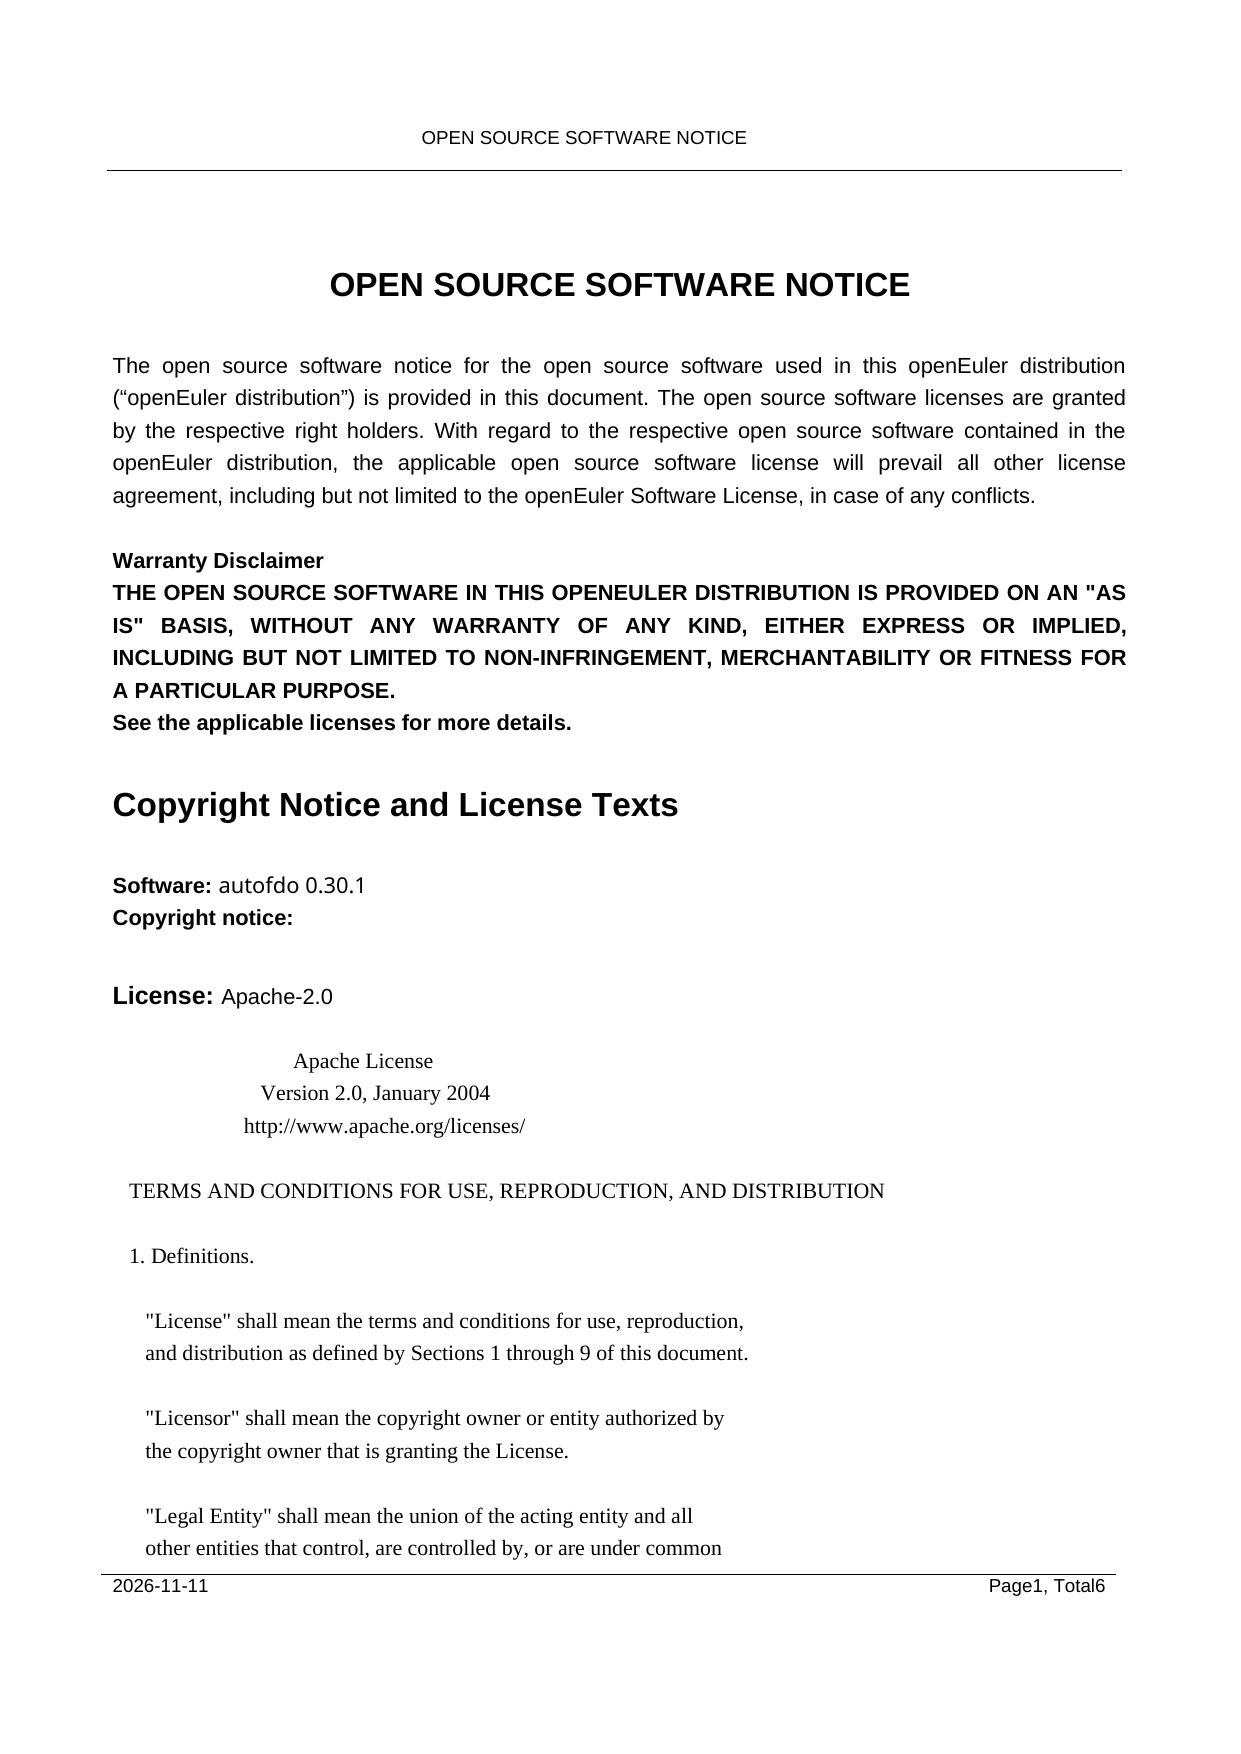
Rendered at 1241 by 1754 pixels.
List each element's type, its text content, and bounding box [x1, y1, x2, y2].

title Software: autofdo 0.30.1 [112, 869, 1128, 901]
text The open source software notice for the open source software used in this openEuler distribution (“openEuler distribution”) is provided in this document. The open source software licenses are granted by the respective right holders. With regard to the respective open source software contained in the openEuler distribution, the applicable open source software license will prevail all other license agreement, including but not limited to the openEuler Software License, in case of any conflicts. [112, 349, 1128, 511]
text Copyright Notice and License Texts [112, 771, 1128, 836]
text THE OPEN SOURCE SOFTWARE IN THIS OPENEULER DISTRIBUTION IS PROVIDED ON AN "AS IS" BASIS, WITHOUT ANY WARRANTY OF ANY KIND, EITHER EXPRESS OR IMPLIED, INCLUDING BUT NOT LIMITED TO NON-INFRINGEMENT, MERCHANTABILITY OR FITNESS FOR A PARTICULAR PURPOSE. See the applicable licenses for more details. [112, 576, 1128, 739]
text Warranty Disclaimer [112, 544, 1128, 576]
text License: Apache-2.0 [112, 979, 1128, 1012]
text Copyright notice: [112, 901, 1128, 934]
text OPEN SOURCE SOFTWARE NOTICE [112, 251, 1128, 316]
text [112, 1012, 1128, 1564]
